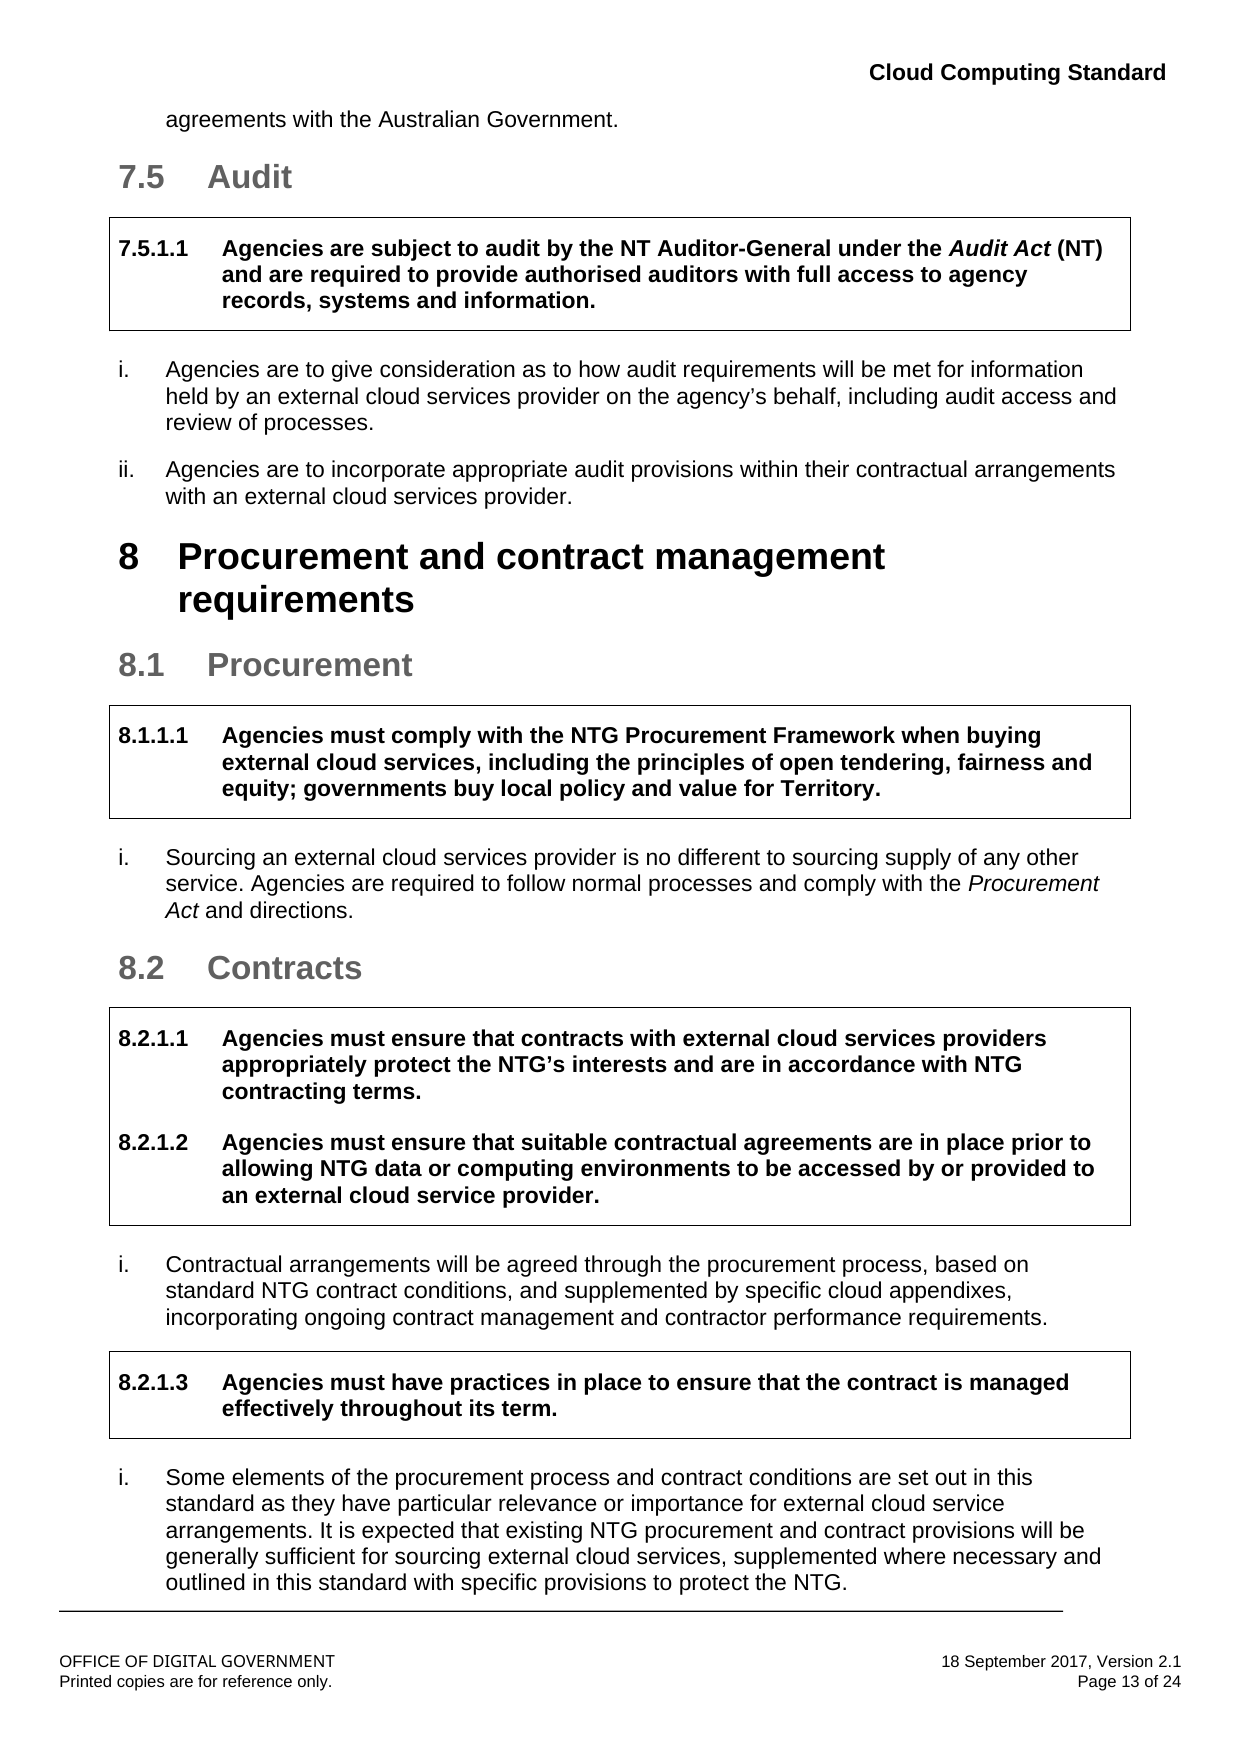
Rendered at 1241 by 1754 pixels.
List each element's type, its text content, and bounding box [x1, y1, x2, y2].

list Sourcing an external cloud services provider is no different to sourcing supply of any other service. Agencies are required to follow normal processes and comply with the Procurement Act and directions. [118, 844, 1122, 923]
subtitle Contracts [118, 948, 1122, 986]
list Agencies are to give consideration as to how audit requirements will be met for information held by an external cloud services provider on the agency’s behalf, including audit access and review of processes. [118, 356, 1122, 435]
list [118, 106, 1122, 133]
subtitle Procurement and contract management requirements [118, 534, 1122, 620]
subtitle Agencies are subject to audit by the NT Auditor-General under the Audit Act (NT) and are required to provide authorised auditors with full access to agency records, systems and information. [110, 218, 1130, 330]
subtitle Agencies must have practices in place to ensure that the contract is managed effectively throughout its term. [110, 1352, 1130, 1438]
subtitle Procurement [118, 645, 1122, 684]
subtitle Agencies must ensure that contracts with external cloud services providers appropriately protect the NTG’s interests and are in accordance with NTG contracting terms. [110, 1008, 1130, 1104]
subtitle Agencies must comply with the NTG Procurement Framework when buying external cloud services, including the principles of open tendering, fairness and equity; governments buy local policy and value for Territory. [110, 706, 1130, 818]
list Agencies are to incorporate appropriate audit provisions within their contractual arrangements with an external cloud services provider. [118, 456, 1122, 509]
subtitle Audit [118, 158, 1122, 196]
list Contractual arrangements will be agreed through the procurement process, based on standard NTG contract conditions, and supplemented by specific cloud appendixes, incorporating ongoing contract management and contractor performance requirements. [118, 1251, 1122, 1330]
list Some elements of the procurement process and contract conditions are set out in this standard as they have particular relevance or importance for external cloud service arrangements. It is expected that existing NTG procurement and contract provisions will be generally sufficient for sourcing external cloud services, supplemented where necessary and outlined in this standard with specific provisions to protect the NTG. [118, 1464, 1122, 1596]
subtitle Agencies must ensure that suitable contractual agreements are in place prior to allowing NTG data or computing environments to be accessed by or provided to an external cloud service provider. [110, 1111, 1130, 1225]
